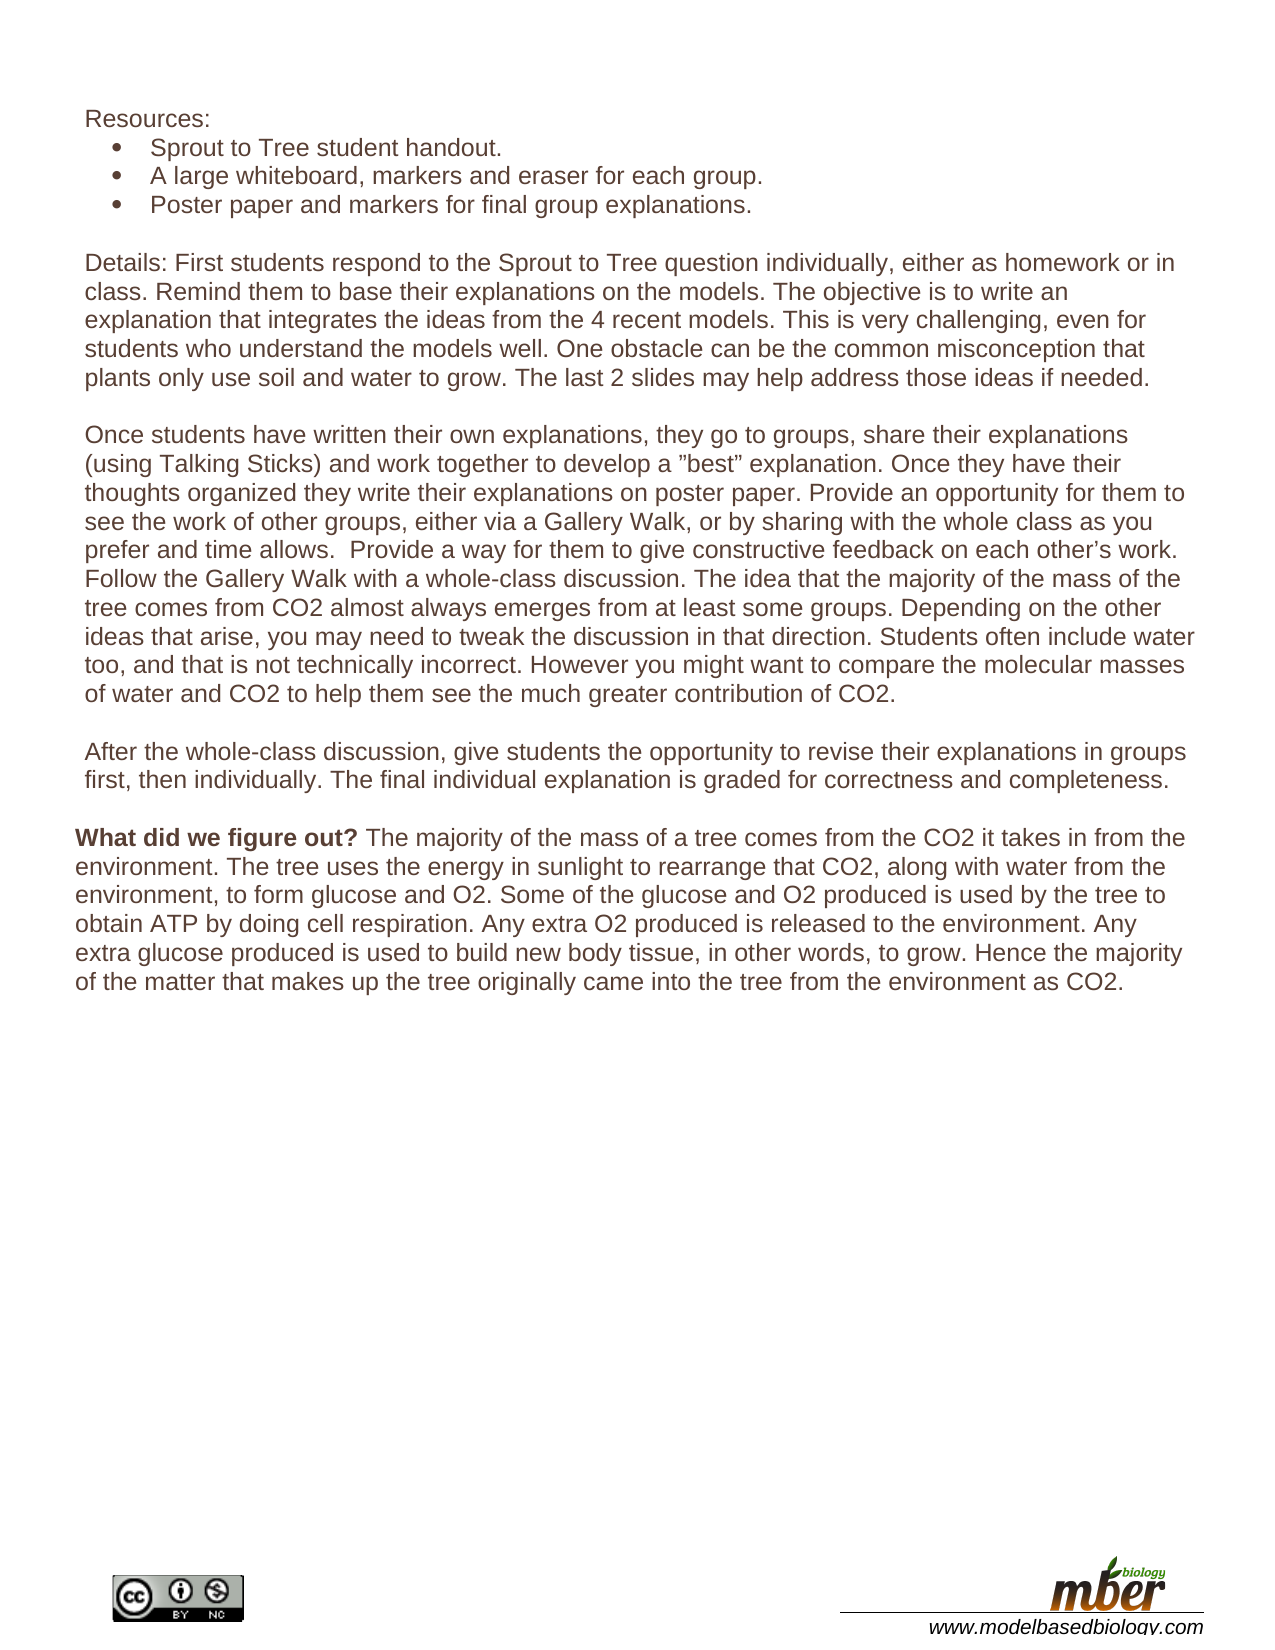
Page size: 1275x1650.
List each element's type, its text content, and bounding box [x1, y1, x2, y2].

text Follow the Gallery Walk with a whole-class discussion. The idea that the majority of the mass of the tree comes from CO2 almost always emerges from at least some groups. Depending on the other ideas that arise, you may need to tweak the discussion in that direction. Students often include water too, and that is not technically incorrect. However you might want to compare the molecular masses of water and CO2 to help them see the much greater contribution of CO2. [84, 564, 1200, 708]
list Poster paper and markers for final group explanations. [112, 190, 1200, 219]
picture [1050, 1556, 1166, 1611]
picture [112, 1575, 244, 1622]
text After the whole-class discussion, give students the opportunity to revise their explanations in groups first, then individually. The final individual explanation is graded for correctness and completeness. [84, 737, 1200, 794]
list A large whiteboard, markers and eraser for each group. [112, 161, 1200, 190]
text What did we figure out? The majority of the mass of a tree comes from the CO2 it takes in from the environment. The tree uses the energy in sunlight to rearrange that CO2, along with water from the environment, to form glucose and O2. Some of the glucose and O2 produced is used by the tree to obtain ATP by doing cell respiration. Any extra O2 produced is released to the environment. Any extra glucose produced is used to build new body tissue, in other words, to grow. Hence the majority of the matter that makes up the tree originally came into the tree from the environment as CO2. [75, 823, 1200, 995]
list Sprout to Tree student handout. [112, 132, 1200, 161]
text Once students have written their own explanations, they go to groups, share their explanations (using Talking Sticks) and work together to develop a ”best” explanation. Once they have their thoughts organized they write their explanations on poster paper. Provide an opportunity for them to see the work of other groups, either via a Gallery Walk, or by sharing with the whole class as you prefer and time allows. Provide a way for them to give constructive feedback on each other’s work. [84, 420, 1200, 564]
text Details: First students respond to the Sprout to Tree question individually, either as homework or in class. Remind them to base their explanations on the models. The objective is to write an explanation that integrates the ideas from the 4 recent models. This is very challenging, even for students who understand the models well. One obstacle can be the common misconception that plants only use soil and water to grow. The last 2 slides may help address those ideas if needed. [84, 248, 1200, 392]
text Resources: [84, 104, 1200, 132]
